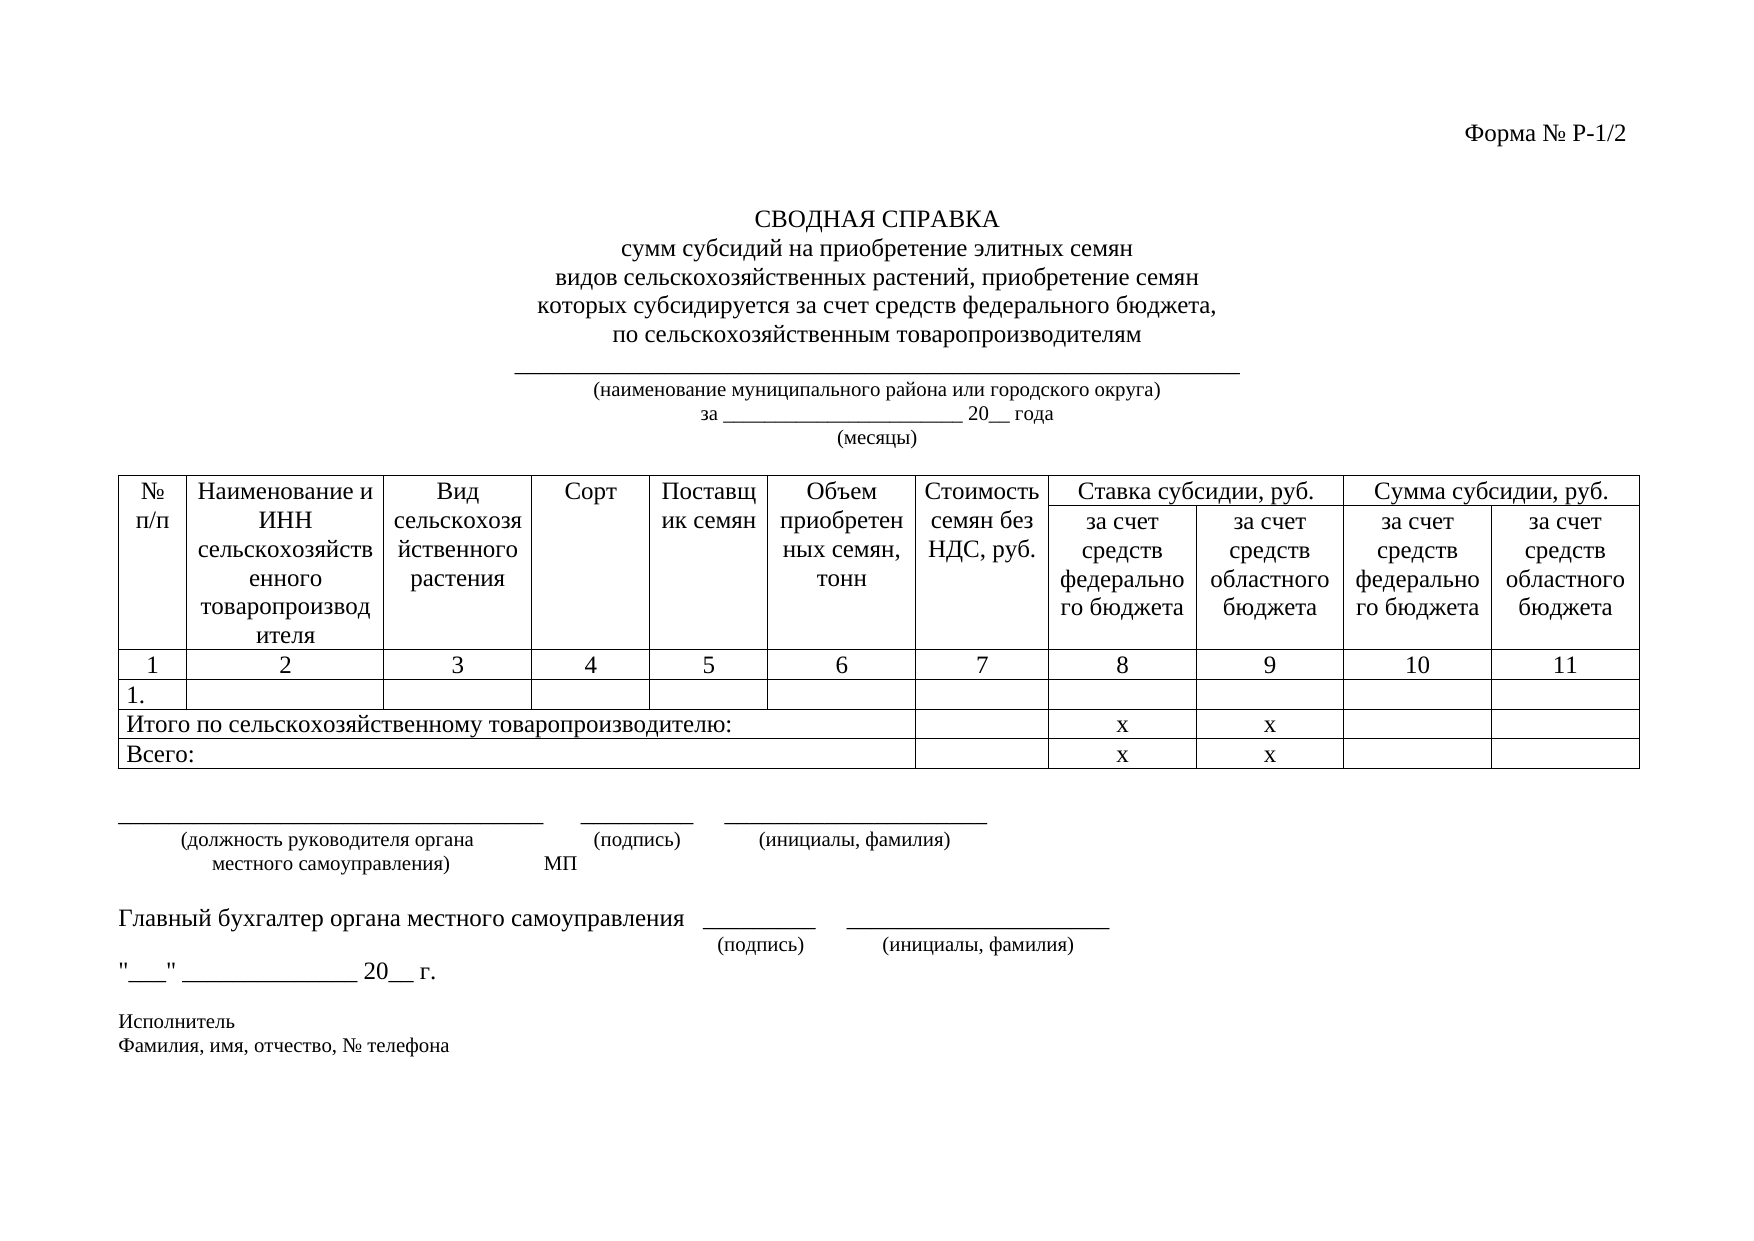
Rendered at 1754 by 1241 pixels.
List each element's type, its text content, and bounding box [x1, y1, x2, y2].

text __________________________________ _________ _____________________ [118, 798, 1636, 827]
text (подпись) (инициалы, фамилия) [118, 932, 1636, 956]
table_cell 9 [1197, 650, 1343, 679]
text СВОДНАЯ СПРАВКА [118, 204, 1636, 233]
table_cell 4 [532, 650, 649, 679]
table_cell 8 [1049, 650, 1196, 679]
table_cell [1344, 680, 1491, 708]
table_cell [768, 680, 915, 708]
table_cell [384, 680, 531, 708]
text сумм субсидий на приобретение элитных семян [118, 233, 1636, 262]
table_cell x [1197, 710, 1343, 738]
text "___" ______________ 20__ г. [118, 956, 1636, 985]
table_header Вид сельскохозяйственного растения [384, 476, 531, 649]
text Главный бухгалтер органа местного самоуправления _________ _____________________ [118, 903, 1636, 932]
text по сельскохозяйственным товаропроизводителям [118, 319, 1636, 348]
table_header Наименование и ИНН сельскохозяйственного товаропроизводителя [187, 476, 383, 649]
table_header Объем приобретенных семян, тонн [768, 476, 915, 649]
table_cell 1. [119, 680, 186, 708]
text __________________________________________________________ [118, 348, 1636, 377]
table_cell [1344, 739, 1491, 768]
table_cell [916, 739, 1048, 768]
text видов сельскохозяйственных растений, приобретение семян [118, 262, 1636, 291]
table_cell x [1049, 739, 1196, 768]
table_header Сумма субсидии, руб. [1344, 476, 1639, 505]
text (наименование муниципального района или городского округа) [118, 377, 1636, 401]
text Исполнитель [118, 1009, 1636, 1033]
table_header Поставщик семян [650, 476, 767, 649]
table_cell [1492, 710, 1639, 738]
table_cell за счет средств федерального бюджета [1344, 506, 1491, 649]
table_cell [1492, 680, 1639, 708]
table_header Сорт [532, 476, 649, 649]
table_cell [1344, 710, 1491, 738]
text (месяцы) [118, 425, 1636, 449]
table_cell Итого по сельскохозяйственному товаропроизводителю: [119, 710, 915, 738]
table_cell [187, 680, 383, 708]
table_cell [532, 680, 649, 708]
table_cell 10 [1344, 650, 1491, 679]
text Форма № Р-1/2 [1446, 118, 1636, 147]
text Фамилия, имя, отчество, № телефона [118, 1033, 1636, 1057]
table_cell 2 [187, 650, 383, 679]
table_cell [916, 680, 1048, 708]
table_cell [1492, 739, 1639, 768]
table_cell x [1197, 739, 1343, 768]
text которых субсидируется за счет средств федерального бюджета, [118, 291, 1636, 319]
table_cell 7 [916, 650, 1048, 679]
table_cell 6 [768, 650, 915, 679]
table_cell 3 [384, 650, 531, 679]
table_cell за счет средств областного бюджета [1197, 506, 1343, 649]
table_header Стоимость семян без НДС, руб. [916, 476, 1048, 649]
table_cell 5 [650, 650, 767, 679]
table_cell Всего: [119, 739, 915, 768]
table_cell x [1049, 710, 1196, 738]
table_cell за счет средств областного бюджета [1492, 506, 1639, 649]
table_cell [1049, 680, 1196, 708]
table_cell 11 [1492, 650, 1639, 679]
table_cell [916, 710, 1048, 738]
text (должность руководителя органа (подпись) (инициалы, фамилия) [118, 827, 1636, 851]
text за _______________________ 20__ года [118, 401, 1636, 425]
table_cell 1 [119, 650, 186, 679]
table_cell [650, 680, 767, 708]
table_cell за счет средств федерального бюджета [1049, 506, 1196, 649]
table_header № п/п [119, 476, 186, 649]
table_cell [1197, 680, 1343, 708]
table_header Ставка субсидии, руб. [1049, 476, 1343, 505]
text местного самоуправления) МП [118, 851, 1636, 875]
